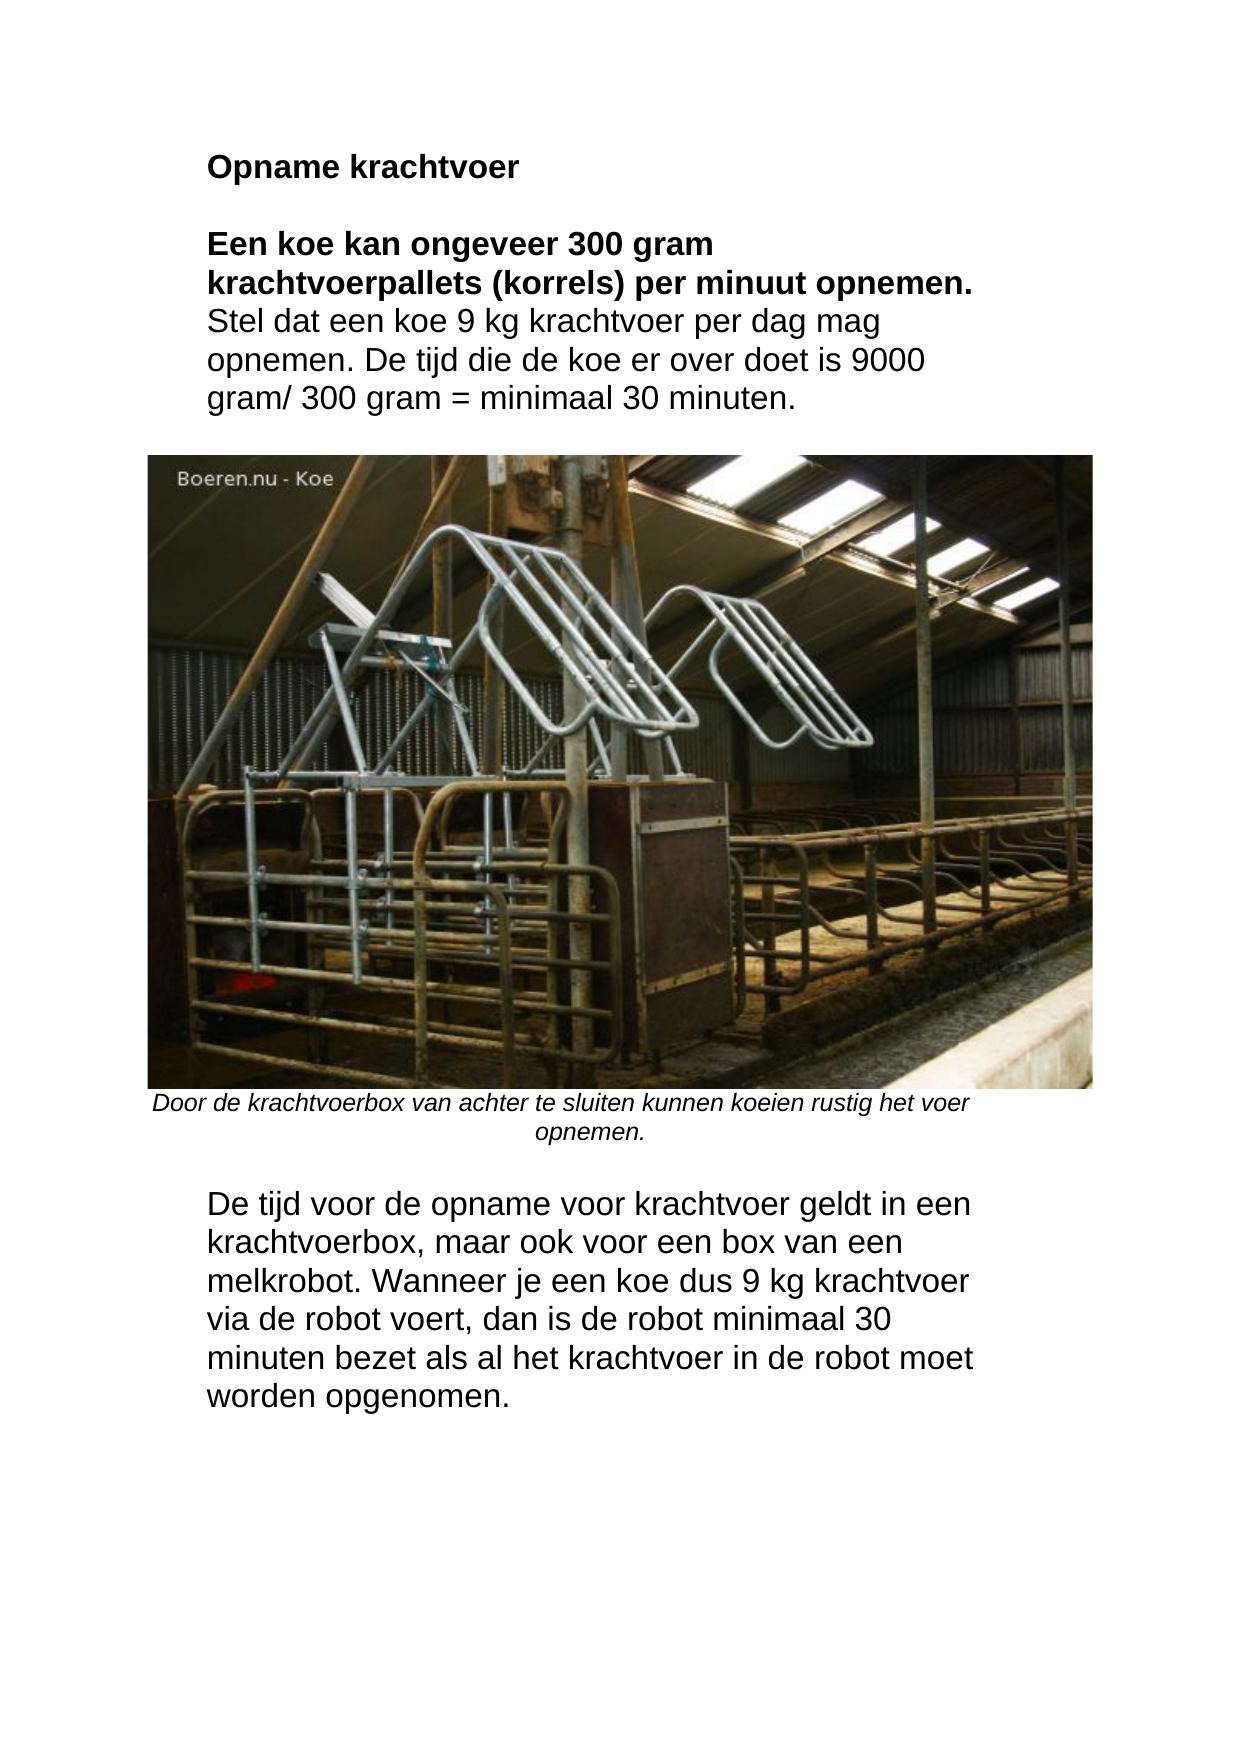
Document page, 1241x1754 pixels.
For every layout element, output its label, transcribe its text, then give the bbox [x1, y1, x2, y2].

text Een koe kan ongeveer 300 gram krachtvoerpallets (korrels) per minuut opnemen. Stel dat een koe 9 kg krachtvoer per dag mag opnemen. De tijd die de koe er over doet is 9000 gram/ 300 gram = minimaal 30 minuten. [148, 224, 974, 417]
text Opname krachtvoer [148, 148, 974, 186]
picture [147, 455, 1093, 1089]
text Door de krachtvoerbox van achter te sluiten kunnen koeien rustig het voer opnemen. [148, 1089, 974, 1146]
text De tijd voor de opname voor krachtvoer geldt in een krachtvoerbox, maar ook voor een box van een melkrobot. Wanneer je een koe dus 9 kg krachtvoer via de robot voert, dan is de robot minimaal 30 minuten bezet als al het krachtvoer in de robot moet worden opgenomen. [148, 1184, 974, 1415]
